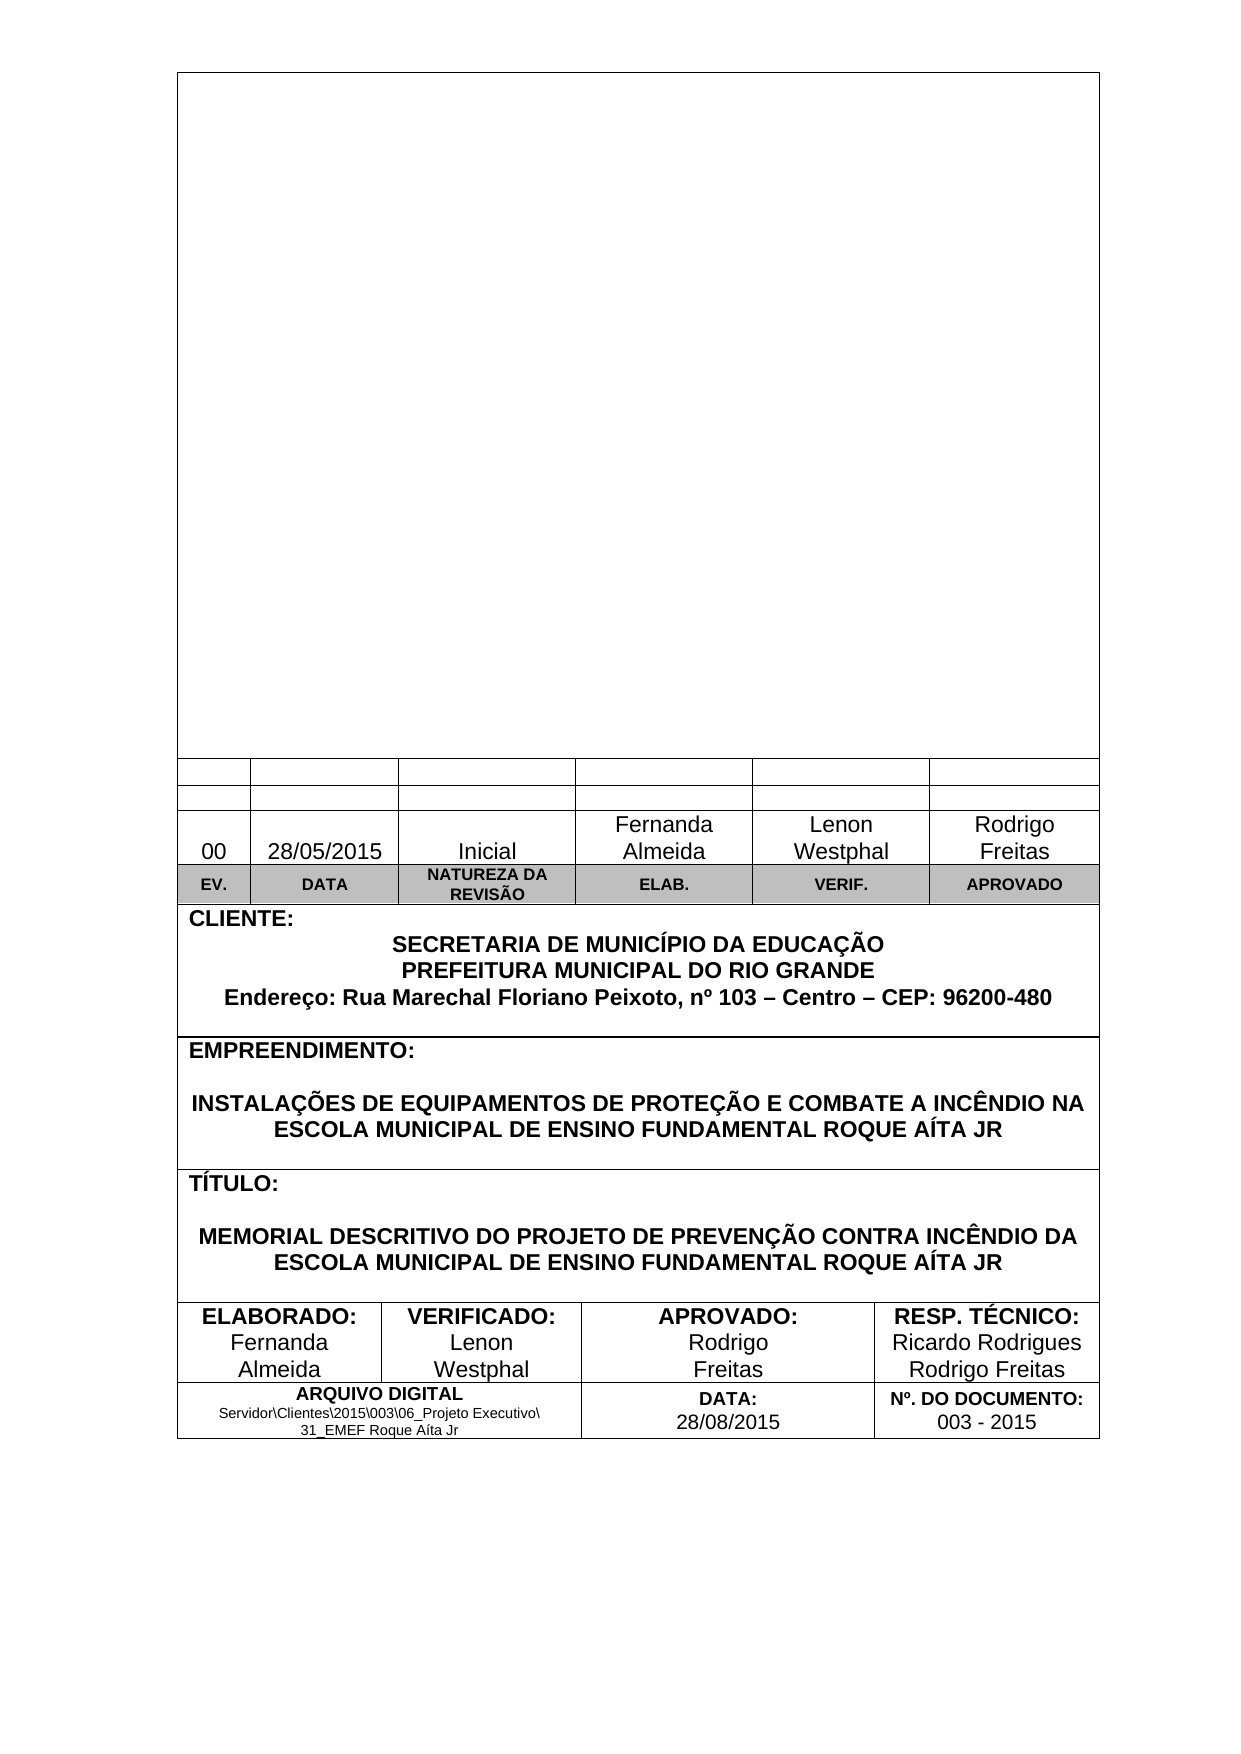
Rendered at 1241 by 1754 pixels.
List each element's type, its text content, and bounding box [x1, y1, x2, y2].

table_cell APROVADO [930, 865, 1099, 903]
table_cell ELABORADO: Fernanda Almeida [178, 1303, 381, 1382]
table_cell [399, 786, 575, 810]
table_cell DATA [251, 865, 398, 903]
table_cell Inicial [399, 811, 575, 864]
table_cell [753, 759, 929, 785]
table_cell [251, 759, 398, 785]
table_cell Lenon Westphal [753, 811, 929, 864]
table_cell [930, 786, 1099, 810]
table_cell ELAB. [576, 865, 752, 903]
table_cell [576, 759, 752, 785]
table_cell EV. [178, 865, 250, 903]
table_cell [576, 786, 752, 810]
table_cell APROVADO: Rodrigo Freitas [582, 1303, 874, 1382]
table_header [178, 73, 1099, 758]
table_cell [178, 759, 250, 785]
table_cell TÍTULO: MEMORIAL DESCRITIVO DO PROJETO DE PREVENÇÃO CONTRA INCÊNDIO DA ESCOLA MUNICIPAL DE ENSINO FUNDAMENTAL ROQUE AÍTA JR [178, 1170, 1099, 1302]
table_cell [753, 786, 929, 810]
table_cell CLIENTE: SECRETARIA DE MUNICÍPIO DA EDUCAÇÃO PREFEITURA MUNICIPAL DO RIO GRANDE Endereço: Rua Marechal Floriano Peixoto, nº 103 – Centro – CEP: 96200-480 [178, 905, 1099, 1036]
table_cell [251, 786, 398, 810]
table_cell [930, 759, 1099, 785]
table_cell 28/05/2015 [251, 811, 398, 864]
table_cell Nº. DO DOCUMENTO: 003 - 2015 [875, 1383, 1099, 1438]
table_cell 00 [178, 811, 250, 864]
table_cell [399, 759, 575, 785]
table_cell NATUREZA DA REVISÃO [399, 865, 575, 903]
table_cell VERIF. [753, 865, 929, 903]
table_cell ARQUIVO DIGITAL Servidor\Clientes\2015\003\06_Projeto Executivo\ 31_EMEF Roque Aíta Jr [178, 1383, 581, 1438]
table_cell Fernanda Almeida [576, 811, 752, 864]
table_cell DATA: 28/08/2015 [582, 1383, 874, 1438]
table_cell RESP. TÉCNICO: Ricardo Rodrigues Rodrigo Freitas [875, 1303, 1099, 1382]
table_cell VERIFICADO: Lenon Westphal [382, 1303, 581, 1382]
table_cell EMPREENDIMENTO: INSTALAÇÕES DE EQUIPAMENTOS DE PROTEÇÃO E COMBATE A INCÊNDIO NA ESCOLA MUNICIPAL DE ENSINO FUNDAMENTAL ROQUE AÍTA JR [178, 1038, 1099, 1169]
table_cell Rodrigo Freitas [930, 811, 1099, 864]
table_cell [178, 786, 250, 810]
